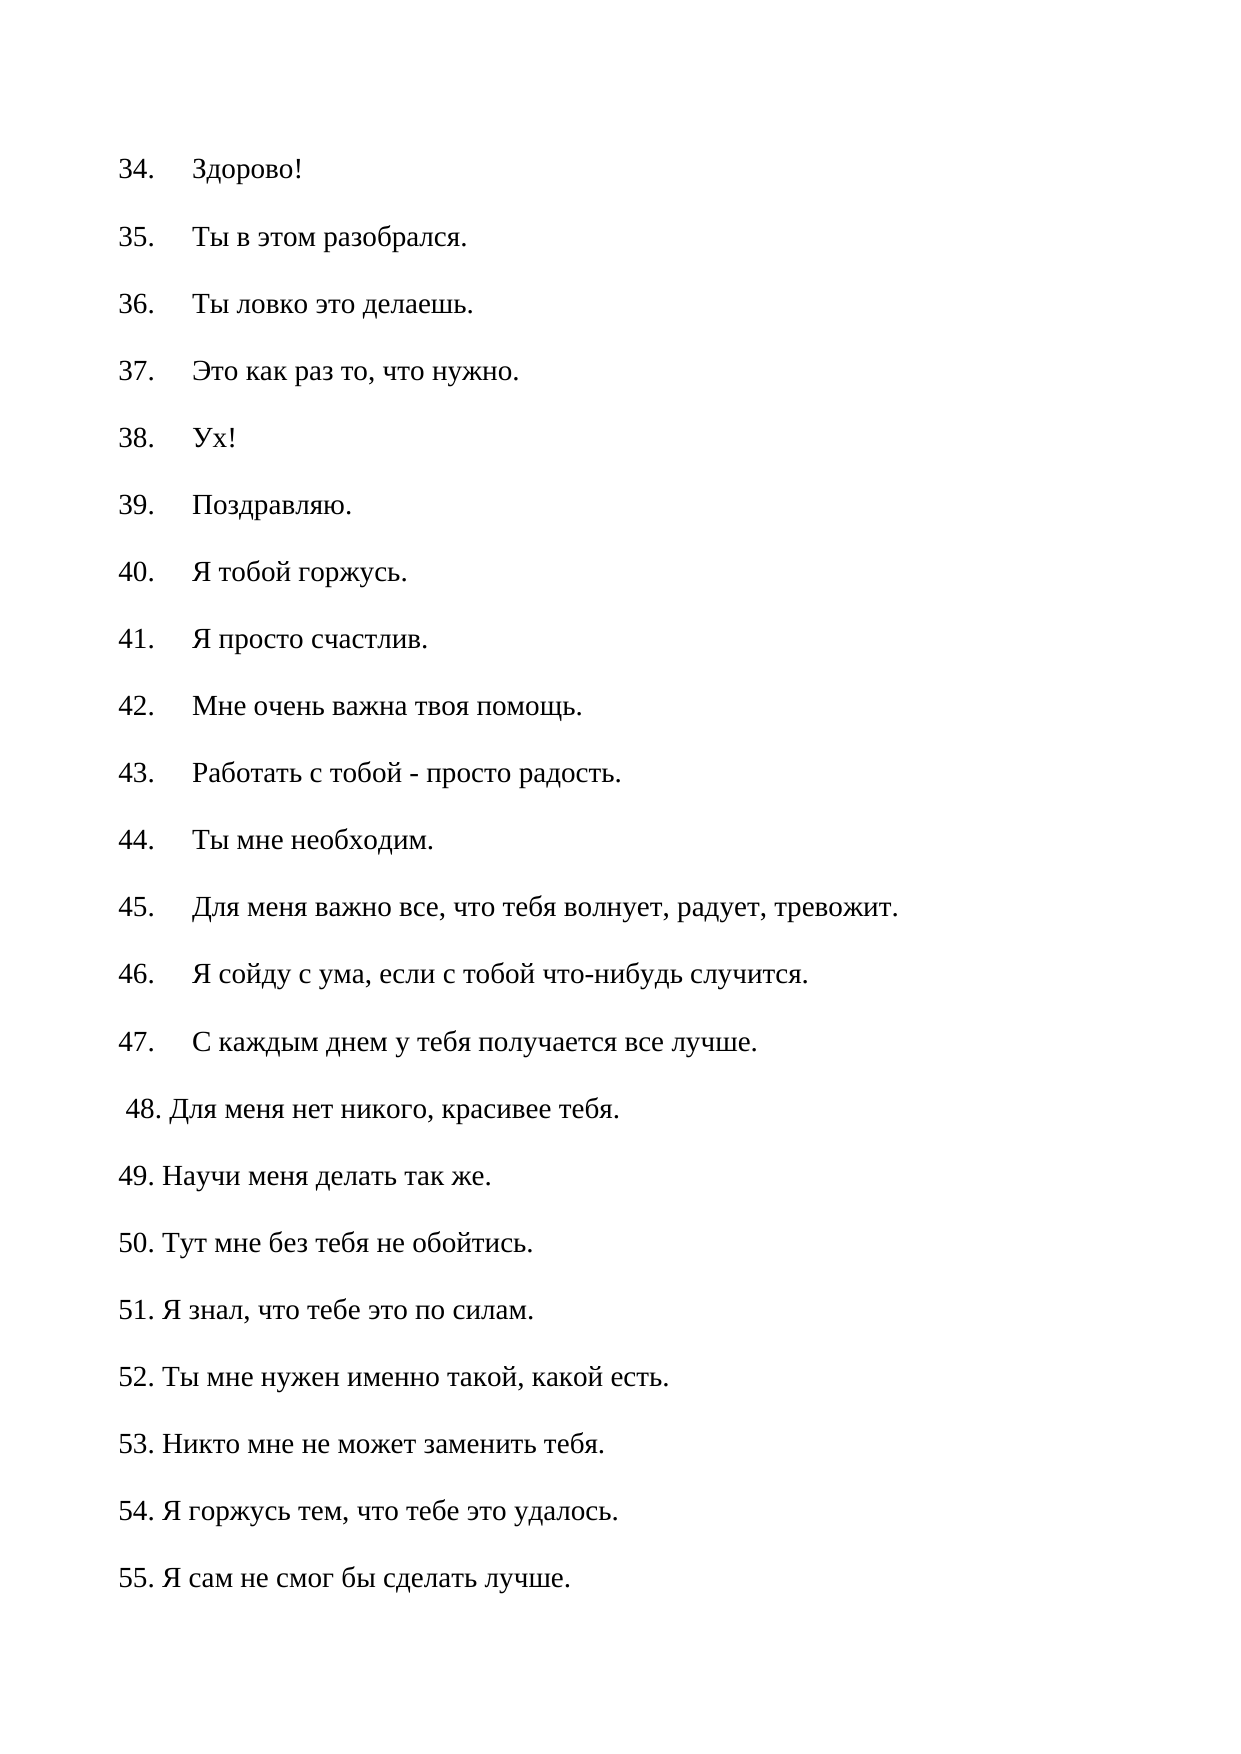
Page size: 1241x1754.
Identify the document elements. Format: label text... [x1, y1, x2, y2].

text 49. Научи меня делать так же. [118, 1158, 1122, 1191]
text 46. Я сойду с ума, если с тобой что-нибудь случится. [118, 957, 1122, 990]
text 36. Ты ловко это делаешь. [118, 286, 1122, 319]
text 45. Для меня важно все, что тебя волнует, радует, тревожит. [118, 889, 1122, 923]
text 43. Работать с тобой - просто радость. [118, 755, 1122, 789]
text 40. Я тобой горжусь. [118, 554, 1122, 588]
text 35. Ты в этом разобрался. [118, 219, 1122, 252]
text 42. Мне очень важна твоя помощь. [118, 688, 1122, 722]
text 34. Здорово! [118, 152, 1122, 185]
text 37. Это как раз то, что нужно. [118, 353, 1122, 386]
text 52. Ты мне нужен именно такой, какой есть. [118, 1359, 1122, 1393]
text 53. Никто мне не может заменить тебя. [118, 1426, 1122, 1460]
text 38. Ух! [118, 420, 1122, 453]
text 54. Я горжусь тем, что тебе это удалось. [118, 1493, 1122, 1527]
text 55. Я сам не смог бы сделать лучше. [118, 1560, 1122, 1594]
text 41. Я просто счастлив. [118, 621, 1122, 655]
text 50. Тут мне без тебя не обойтись. [118, 1225, 1122, 1258]
text 48. Для меня нет никого, красивее тебя. [118, 1091, 1122, 1124]
text 51. Я знал, что тебе это по силам. [118, 1292, 1122, 1326]
text 47. С каждым днем у тебя получается все лучше. [118, 1024, 1122, 1057]
text 39. Поздравляю. [118, 487, 1122, 521]
text 44. Ты мне необходим. [118, 822, 1122, 856]
